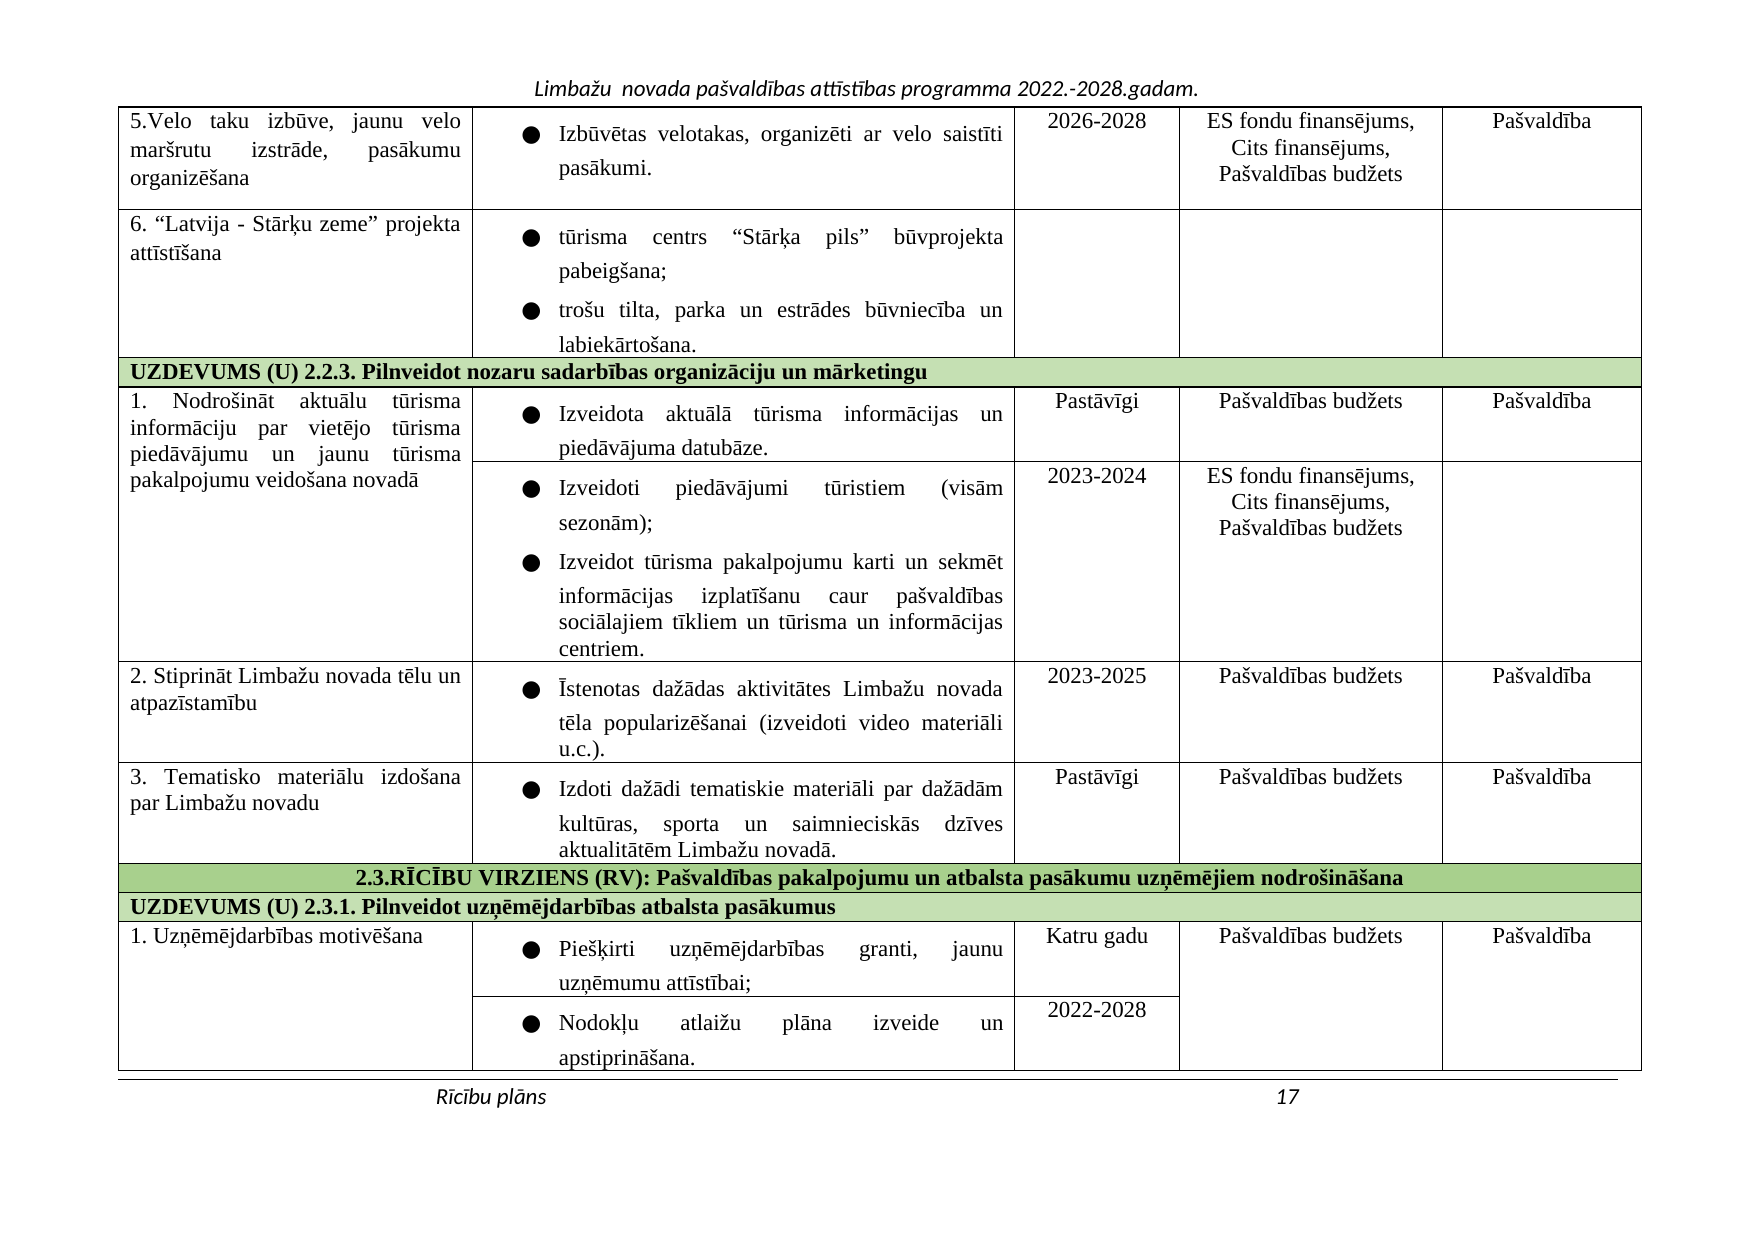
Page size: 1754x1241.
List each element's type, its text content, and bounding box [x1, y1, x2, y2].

table_cell Katru gadu [1015, 922, 1179, 996]
table_cell Izveidoti piedāvājumi tūristiem (visām sezonām); Izveidot tūrisma pakalpojumu karti un sekmēt informācijas izplatīšanu caur pašvaldības sociālajiem tīkliem un tūrisma un informācijas centriem. [473, 462, 1014, 661]
table_cell Pašvaldība [1443, 108, 1641, 209]
table_cell 2022-2028 [1015, 997, 1179, 1070]
table_cell Pašvaldības budžets [1180, 763, 1442, 863]
table_cell Pastāvīgi [1015, 763, 1179, 863]
table_cell Pašvaldības budžets [1180, 922, 1442, 1070]
table_cell Izbūvētas velotakas, organizēti ar velo saistīti pasākumi. [473, 108, 1014, 209]
table_cell 3. Tematisko materiālu izdošana par Limbažu novadu [119, 763, 472, 863]
table_cell Pašvaldības budžets [1180, 388, 1442, 461]
table_cell [1443, 462, 1641, 661]
table_cell Pašvaldība [1443, 388, 1641, 461]
table_cell 2.3.RĪCĪBU VIRZIENS (RV): Pašvaldības pakalpojumu un atbalsta pasākumu uzņēmējiem nodrošināšana [119, 864, 1641, 892]
table_cell UZDEVUMS (U) 2.2.3. Pilnveidot nozaru sadarbības organizāciju un mārketingu [119, 358, 1641, 386]
table_cell 5.Velo taku izbūve, jaunu velo maršrutu izstrāde, pasākumu organizēšana [119, 108, 472, 209]
table_cell Izdoti dažādi tematiskie materiāli par dažādām kultūras, sporta un saimnieciskās dzīves aktualitātēm Limbažu novadā. [473, 763, 1014, 863]
table_cell 2023-2025 [1015, 662, 1179, 762]
table_cell 2026-2028 [1015, 108, 1179, 209]
table_cell Pašvaldības budžets [1180, 662, 1442, 762]
table_cell UZDEVUMS (U) 2.3.1. Pilnveidot uzņēmējdarbības atbalsta pasākumus [119, 893, 1641, 921]
table_cell 2023-2024 [1015, 462, 1179, 661]
table_cell Pastāvīgi [1015, 388, 1179, 461]
table_cell Īstenotas dažādas aktivitātes Limbažu novada tēla popularizēšanai (izveidoti video materiāli u.c.). [473, 662, 1014, 762]
table_cell Nodokļu atlaižu plāna izveide un apstiprināšana. [473, 997, 1014, 1070]
table_cell ES fondu finansējums, Cits finansējums, Pašvaldības budžets [1180, 108, 1442, 209]
table_cell Pašvaldība [1443, 662, 1641, 762]
table_cell 6. “Latvija - Stārķu zeme” projekta attīstīšana [119, 210, 472, 357]
table_cell 1. Uzņēmējdarbības motivēšana [119, 922, 472, 1070]
table_cell 2. Stiprināt Limbažu novada tēlu un atpazīstamību [119, 662, 472, 762]
table_cell Pašvaldība [1443, 922, 1641, 1070]
table_cell [1443, 210, 1641, 357]
table_cell Izveidota aktuālā tūrisma informācijas un piedāvājuma datubāze. [473, 388, 1014, 461]
table_cell Pašvaldība [1443, 763, 1641, 863]
table_cell 1. Nodrošināt aktuālu tūrisma informāciju par vietējo tūrisma piedāvājumu un jaunu tūrisma pakalpojumu veidošana novadā [119, 388, 472, 661]
table_cell [1015, 210, 1179, 357]
table_cell Piešķirti uzņēmējdarbības granti, jaunu uzņēmumu attīstībai; [473, 922, 1014, 996]
table_cell ES fondu finansējums, Cits finansējums, Pašvaldības budžets [1180, 462, 1442, 661]
table_cell tūrisma centrs “Stārķa pils” būvprojekta pabeigšana; trošu tilta, parka un estrādes būvniecība un labiekārtošana. [473, 210, 1014, 357]
table_cell [1180, 210, 1442, 357]
